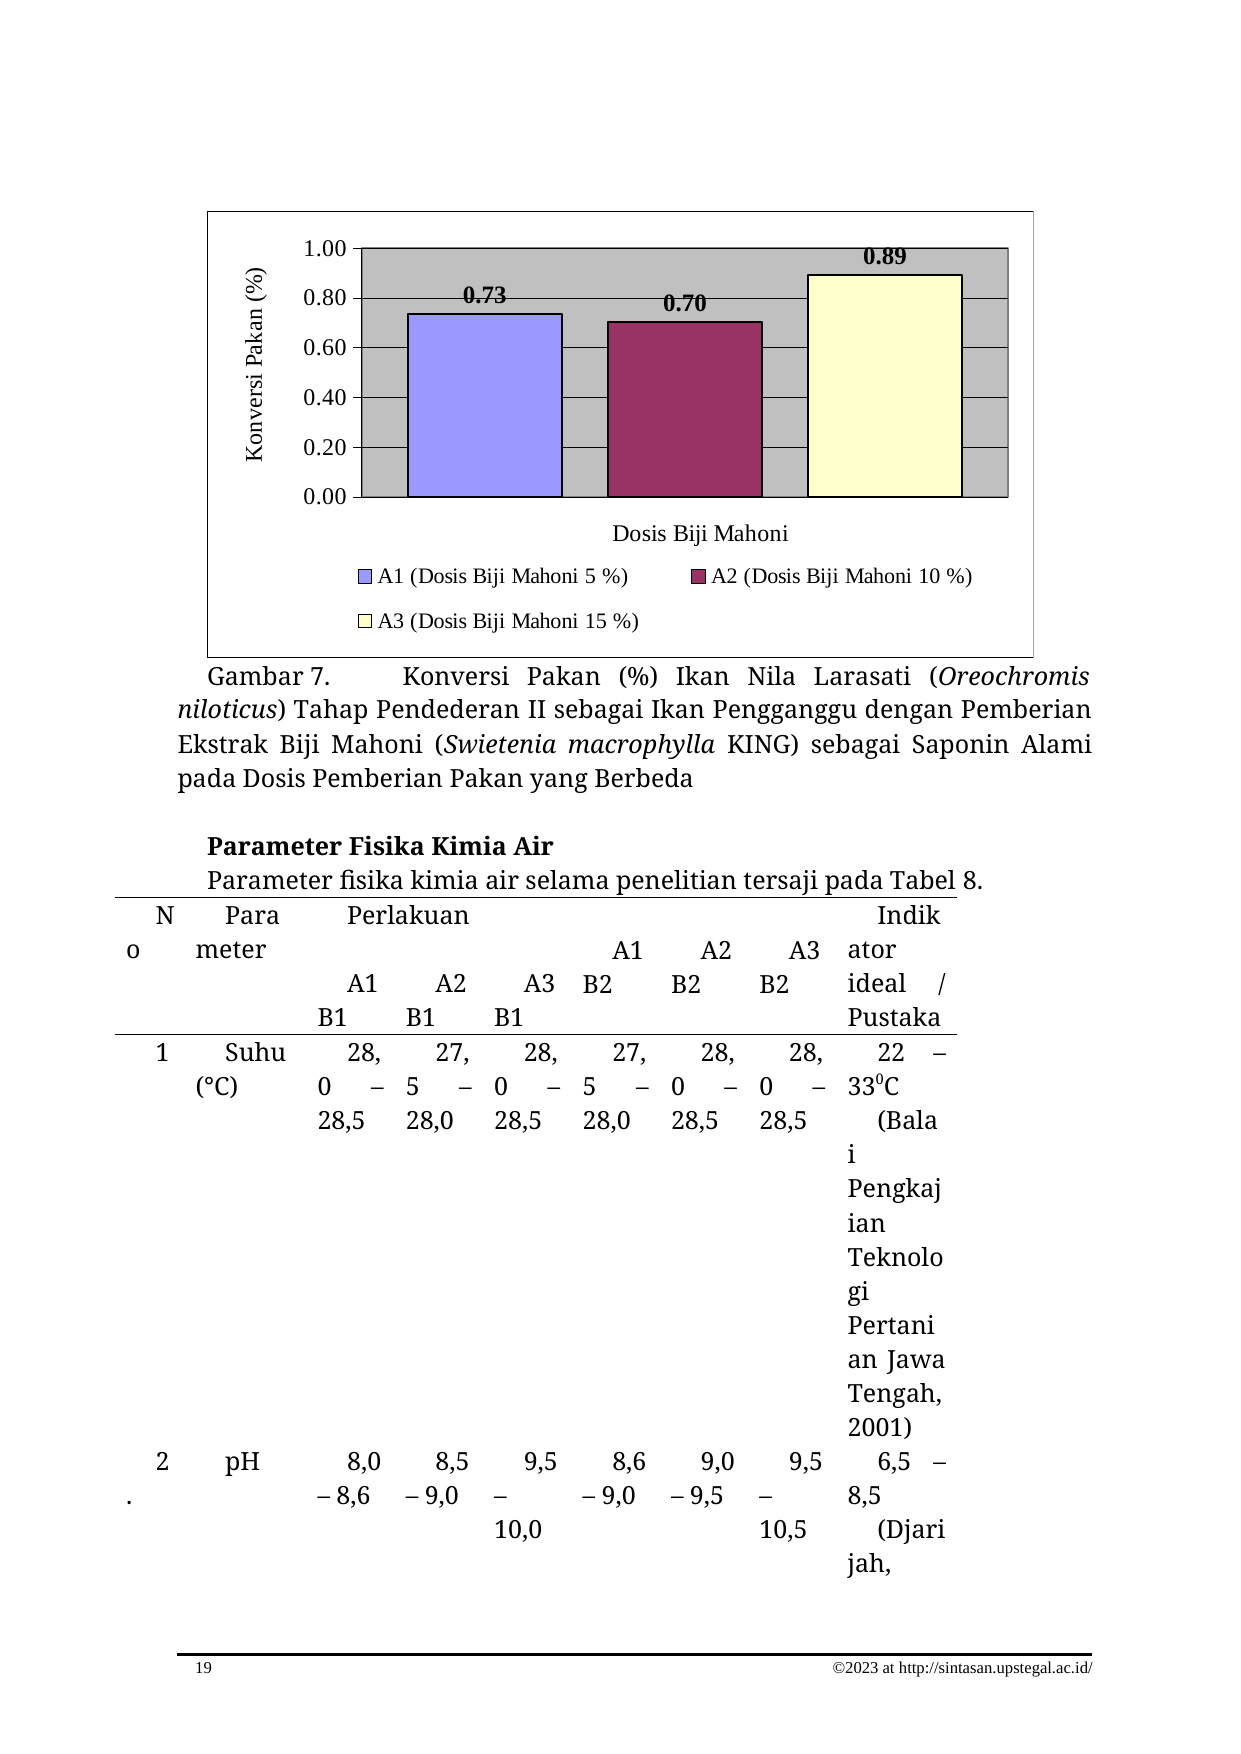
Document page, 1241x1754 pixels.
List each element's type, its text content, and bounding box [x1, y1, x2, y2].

table_cell 28,0 – 28,5 [306, 1035, 394, 1444]
table_cell 28,0 – 28,5 [483, 1035, 571, 1444]
table_cell 28,0 – 28,5 [660, 1035, 748, 1444]
table_cell 9,5 – 10,5 [748, 1444, 836, 1580]
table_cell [836, 1444, 957, 1580]
table_cell A1B1 [306, 932, 394, 1034]
text Parameter fisika kimia air selama penelitian tersaji pada Tabel 8. [177, 862, 1092, 897]
text Gambar 7. Konversi Pakan (%) Ikan Nila Larasati (Oreochromis niloticus) Tahap Pendederan II sebagai Ikan Pengganggu dengan Pemberian Ekstrak Biji Mahoni (Swietenia macrophylla KING) sebagai Saponin Alami pada Dosis Pemberian Pakan yang Berbeda [177, 658, 1092, 794]
table_cell 1 [115, 1035, 184, 1444]
table_cell A2B2 [660, 932, 748, 1034]
table_header No [115, 898, 184, 1034]
text Parameter Fisika Kimia Air [177, 828, 1092, 862]
table_cell 9,0 – 9,5 [660, 1444, 748, 1580]
table_cell A3B1 [483, 932, 571, 1034]
table_cell 28,0 – 28,5 [748, 1035, 836, 1444]
table_cell Suhu (°C) [184, 1035, 306, 1444]
table_cell A3B2 [748, 932, 836, 1034]
table_cell 22 – 330C (Balai Pengkajian Teknologi Pertanian Jawa Tengah, 2001) [836, 1035, 957, 1444]
table_cell A2B1 [394, 932, 483, 1034]
table_cell 2. [115, 1444, 184, 1580]
table_cell 9,5 – 10,0 [483, 1444, 571, 1580]
table_header Parameter [184, 898, 306, 1034]
table_cell 8,5 – 9,0 [394, 1444, 483, 1580]
table_cell 27,5 – 28,0 [571, 1035, 659, 1444]
table_cell 8,0 – 8,6 [306, 1444, 394, 1580]
table_cell A1B2 [571, 932, 659, 1034]
table_cell 8,6 – 9,0 [571, 1444, 659, 1580]
table_cell 27,5 – 28,0 [394, 1035, 483, 1444]
table_cell pH [184, 1444, 306, 1580]
table_header Perlakuan [306, 898, 836, 932]
table_header Indikator ideal / Pustaka [836, 898, 957, 1034]
